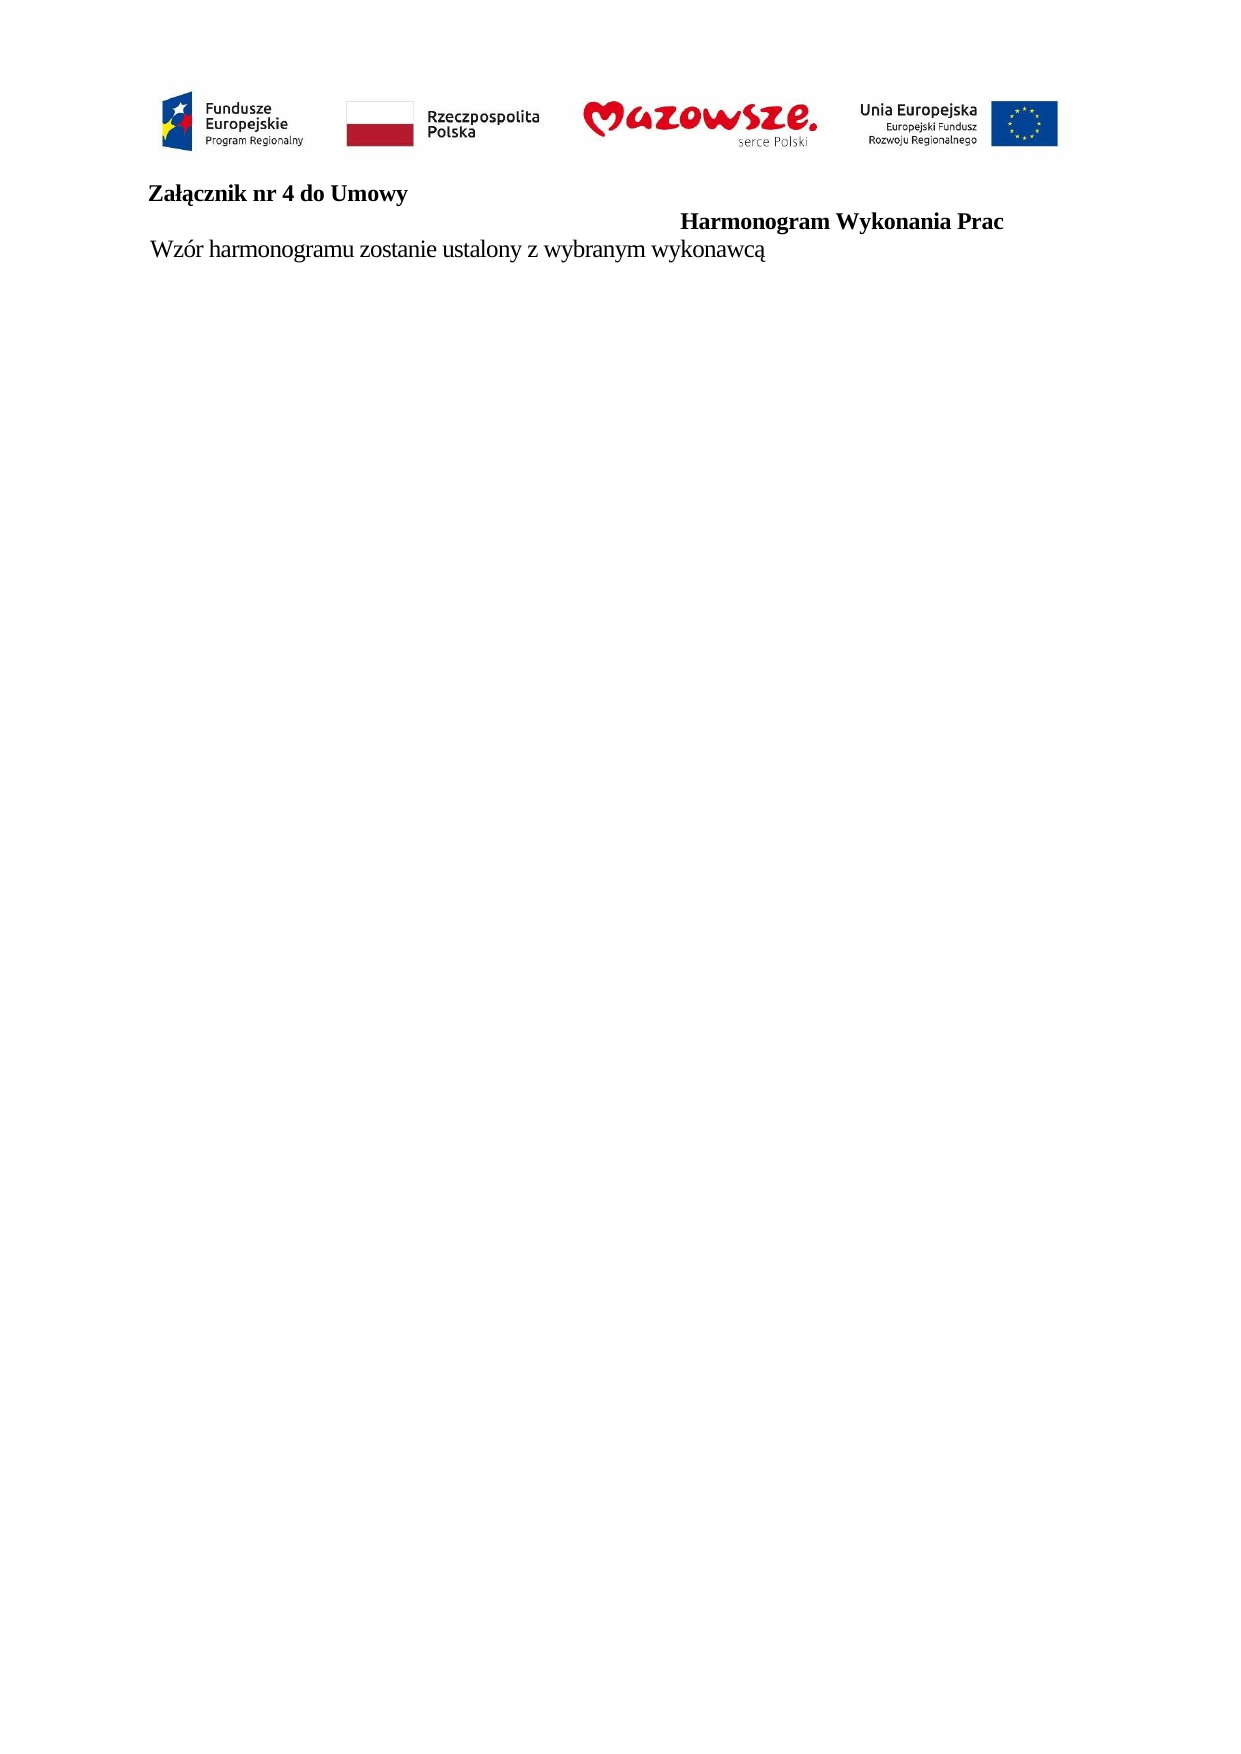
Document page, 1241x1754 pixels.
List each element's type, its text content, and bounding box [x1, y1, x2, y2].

text Załącznik nr 4 do Umowy [148, 161, 1093, 207]
picture [147, 76, 1073, 166]
text Harmonogram Wykonania Prac [223, 207, 1004, 234]
text Wzór harmonogramu zostanie ustalony z wybranym wykonawcą [150, 234, 1093, 263]
